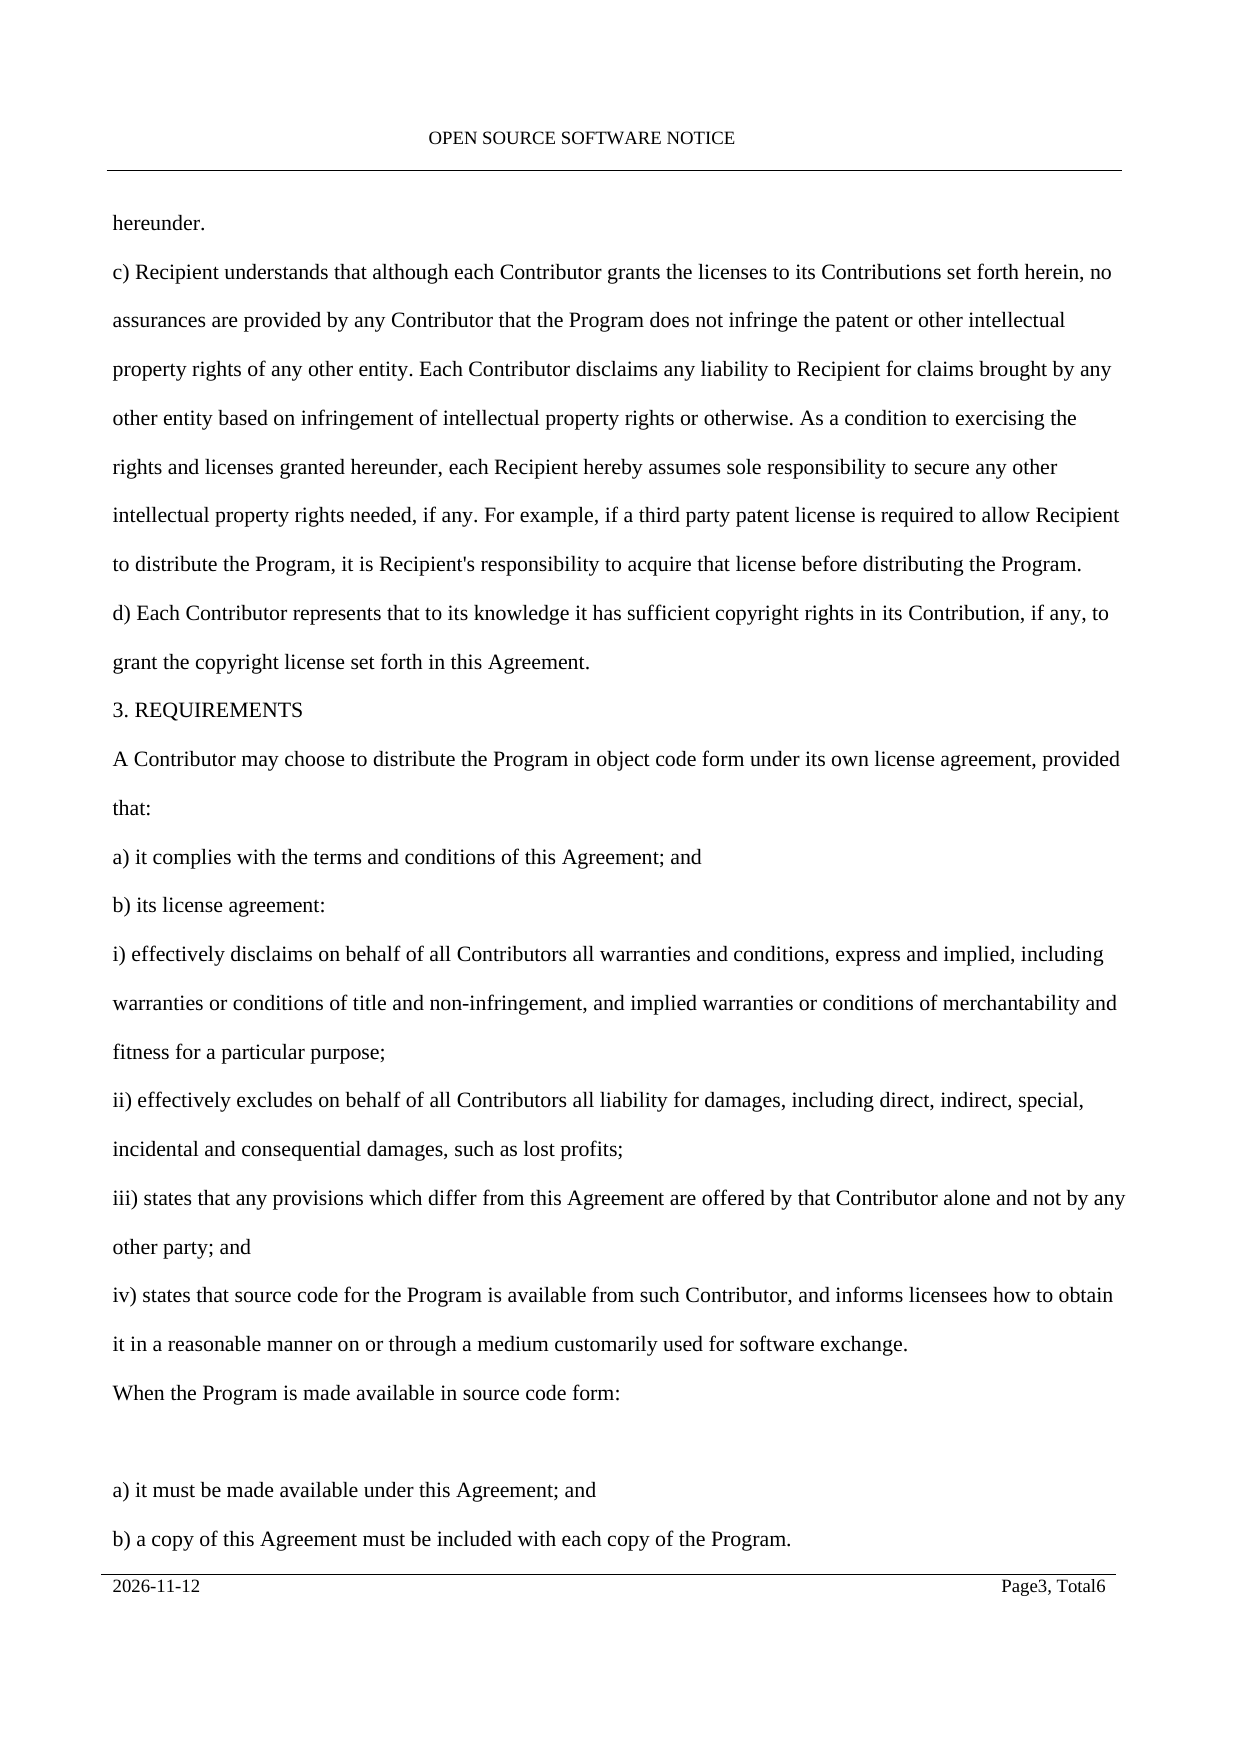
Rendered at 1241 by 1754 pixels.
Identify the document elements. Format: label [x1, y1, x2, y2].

text [112, 206, 1128, 1555]
